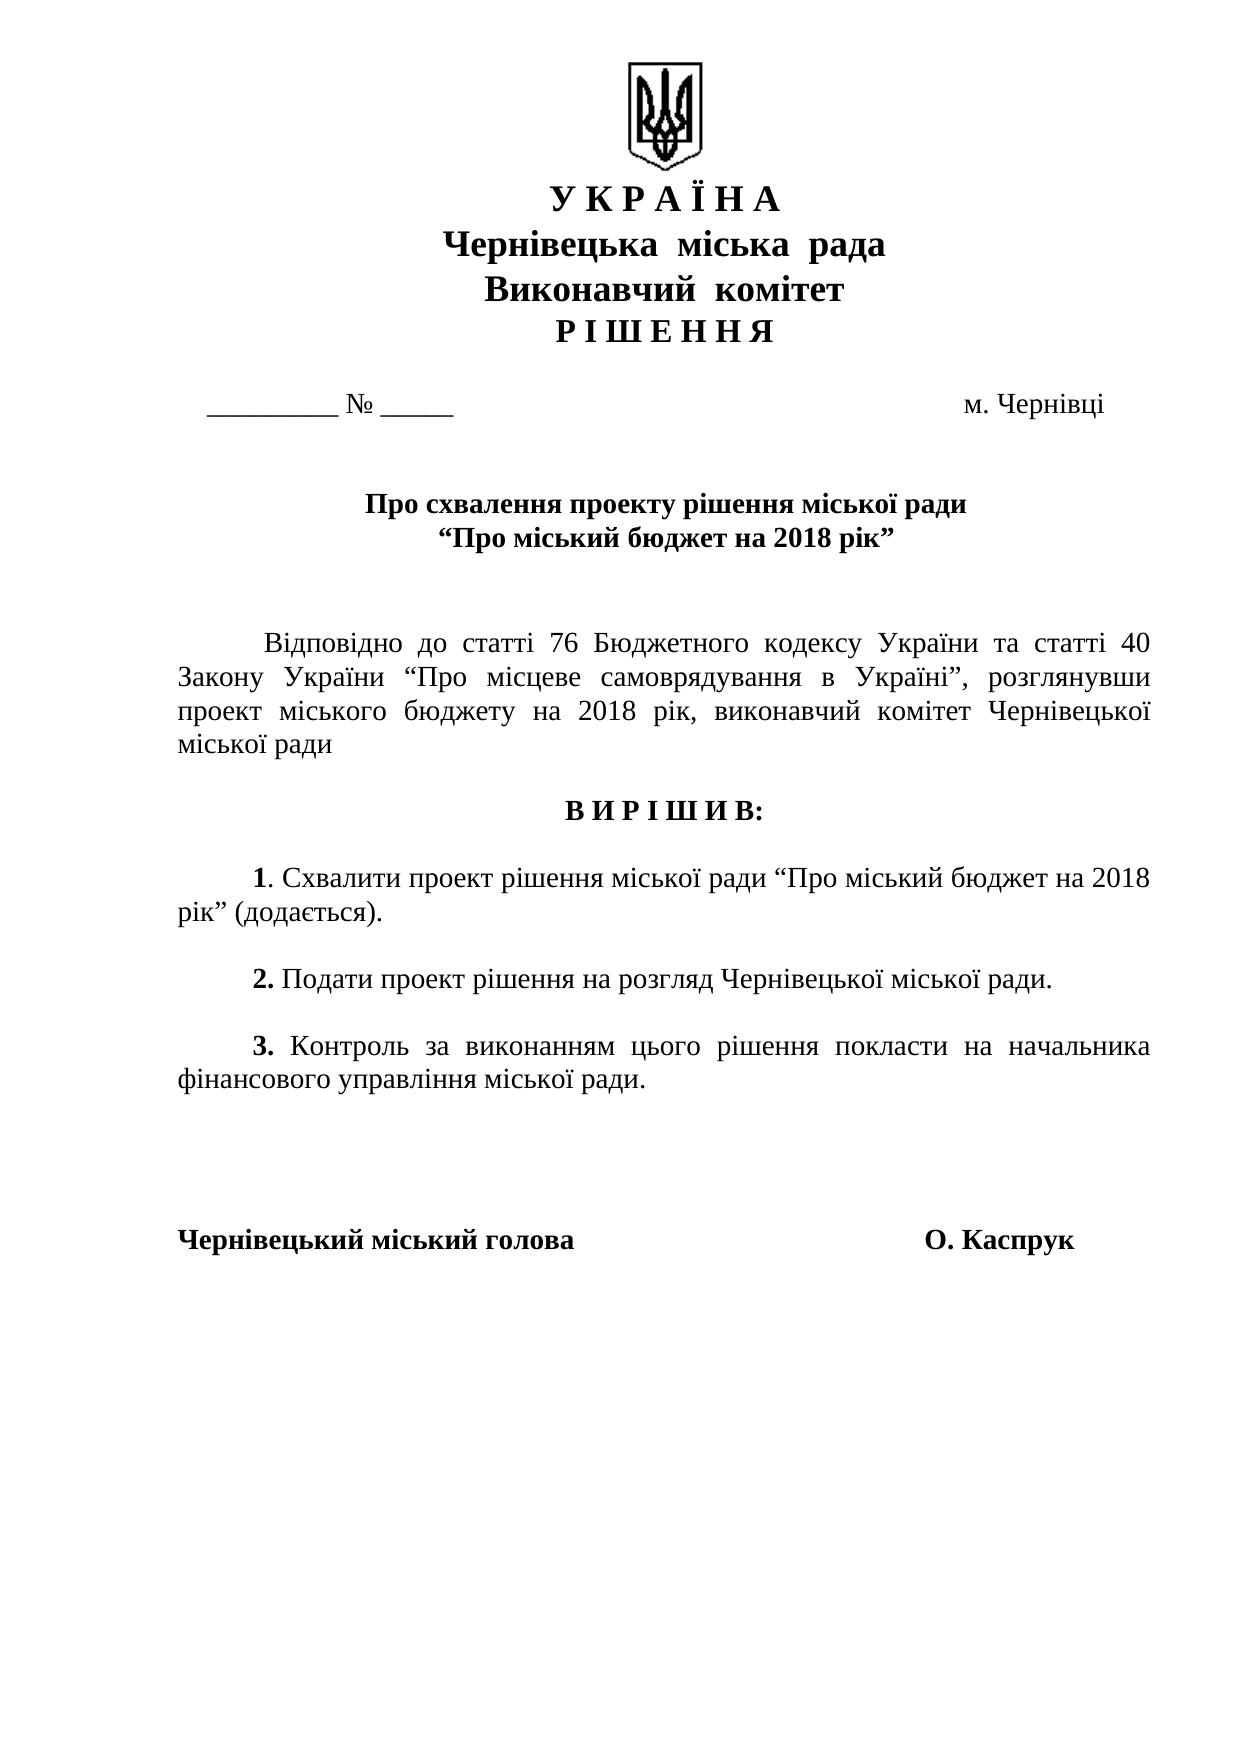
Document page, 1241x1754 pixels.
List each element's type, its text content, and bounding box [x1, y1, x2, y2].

picture [627, 61, 704, 174]
text 3. Контроль за виконанням цього рішення покласти на начальника фінансового управління міської ради. [177, 1028, 1152, 1095]
text 1. Схвалити проект рішення міської ради “Про міський бюджет на 2018 рік” (додається). [177, 860, 1152, 927]
subtitle Про схвалення проекту рішення міської ради [181, 486, 1152, 520]
text В И Р І Ш И В: [177, 793, 1152, 827]
subtitle Р І Ш Е Н Н Я [177, 312, 1152, 350]
text Відповідно до статті 76 Бюджетного кодексу України та статті 40 Закону України “Про місцеве самоврядування в Україні”, розглянувши проект міського бюджету на 2018 рік, виконавчий комітет Чернівецької міської ради [177, 626, 1152, 760]
subtitle Чернівецька міська рада [177, 221, 1152, 264]
text 2. Подати проект рішення на розгляд Чернівецької міської ради. [177, 961, 1152, 994]
subtitle Чернівецький міський голова О. Каспрук [177, 1222, 1152, 1256]
subtitle “Про міський бюджет на 2018 рік” [181, 520, 1152, 553]
text _________ № _____ м. Чернівці [207, 386, 1152, 419]
subtitle Виконавчий комітет [177, 267, 1152, 310]
text У К Р А Ї Н А [177, 120, 1152, 219]
